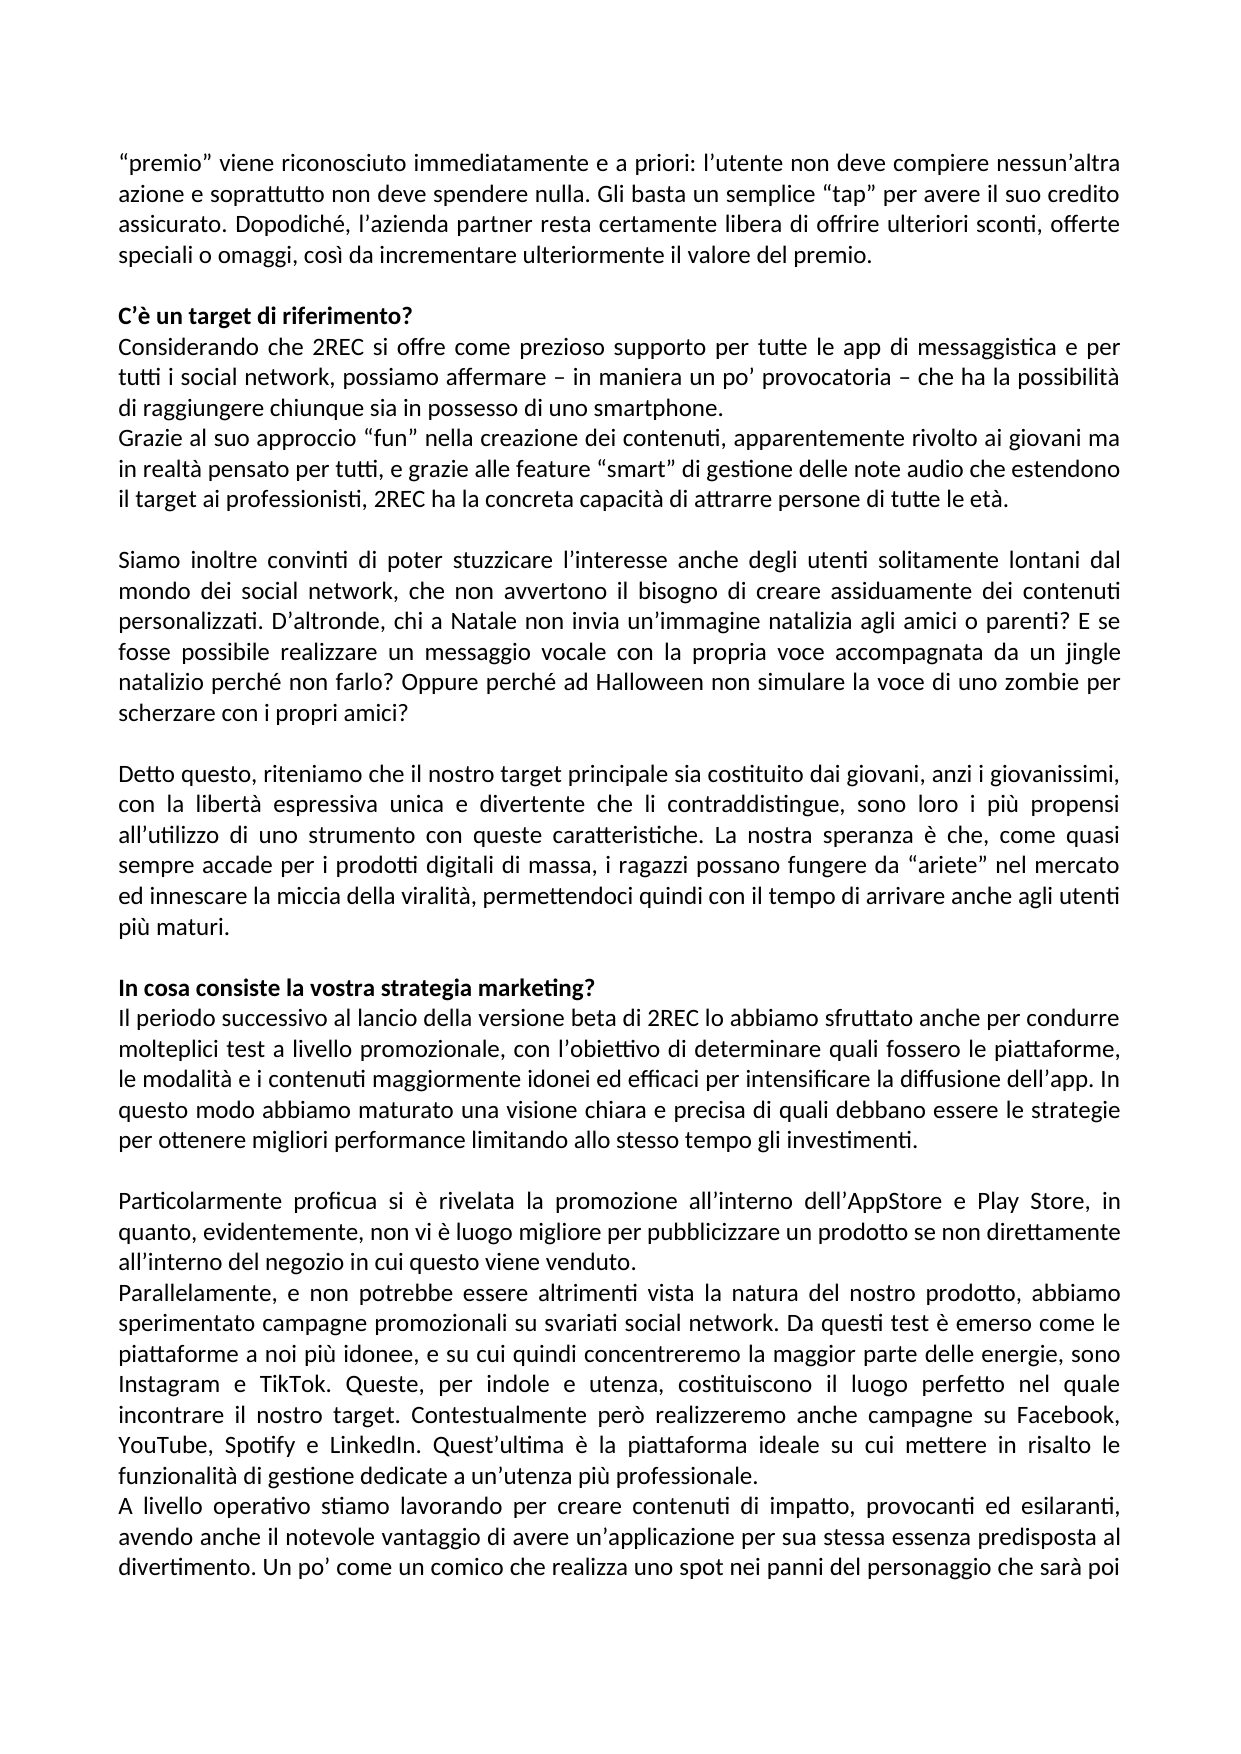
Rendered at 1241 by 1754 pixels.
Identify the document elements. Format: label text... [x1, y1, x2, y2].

text C’è un target di riferimento? [118, 300, 1122, 331]
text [118, 1491, 1122, 1582]
text Particolarmente proficua si è rivelata la promozione all’interno dell’AppStore e Play Store, in quanto, evidentemente, non vi è luogo migliore per pubblicizzare un prodotto se non direttamente all’interno del negozio in cui questo viene venduto. [118, 1185, 1122, 1277]
text Detto questo, riteniamo che il nostro target principale sia costituito dai giovani, anzi i giovanissimi, con la libertà espressiva unica e divertente che li contraddistingue, sono loro i più propensi all’utilizzo di uno strumento con queste caratteristiche. La nostra speranza è che, come quasi sempre accade per i prodotti digitali di massa, i ragazzi possano fungere da “ariete” nel mercato ed innescare la miccia della viralità, permettendoci quindi con il tempo di arrivare anche agli utenti più maturi. [118, 758, 1122, 941]
text Grazie al suo approccio “fun” nella creazione dei contenuti, apparentemente rivolto ai giovani ma in realtà pensato per tutti, e grazie alle feature “smart” di gestione delle note audio che estendono il target ai professionisti, 2REC ha la concreta capacità di attrarre persone di tutte le età. [118, 422, 1122, 514]
text Parallelamente, e non potrebbe essere altrimenti vista la natura del nostro prodotto, abbiamo sperimentato campagne promozionali su svariati social network. Da questi test è emerso come le piattaforme a noi più idonee, e su cui quindi concentreremo la maggior parte delle energie, sono Instagram e TikTok. Queste, per indole e utenza, costituiscono il luogo perfetto nel quale incontrare il nostro target. Contestualmente però realizzeremo anche campagne su Facebook, YouTube, Spotify e LinkedIn. Quest’ultima è la piattaforma ideale su cui mettere in risalto le funzionalità di gestione dedicate a un’utenza più professionale. [118, 1277, 1122, 1491]
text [118, 148, 1122, 270]
text Considerando che 2REC si offre come prezioso supporto per tutte le app di messaggistica e per tutti i social network, possiamo affermare – in maniera un po’ provocatoria – che ha la possibilità di raggiungere chiunque sia in possesso di uno smartphone. [118, 331, 1122, 422]
text Il periodo successivo al lancio della versione beta di 2REC lo abbiamo sfruttato anche per condurre molteplici test a livello promozionale, con l’obiettivo di determinare quali fossero le piattaforme, le modalità e i contenuti maggiormente idonei ed efficaci per intensificare la diffusione dell’app. In questo modo abbiamo maturato una visione chiara e precisa di quali debbano essere le strategie per ottenere migliori performance limitando allo stesso tempo gli investimenti. [118, 1002, 1122, 1155]
text Siamo inoltre convinti di poter stuzzicare l’interesse anche degli utenti solitamente lontani dal mondo dei social network, che non avvertono il bisogno di creare assiduamente dei contenuti personalizzati. D’altronde, chi a Natale non invia un’immagine natalizia agli amici o parenti? E se fosse possibile realizzare un messaggio vocale con la propria voce accompagnata da un jingle natalizio perché non farlo? Oppure perché ad Halloween non simulare la voce di uno zombie per scherzare con i propri amici? [118, 544, 1122, 727]
text In cosa consiste la vostra strategia marketing? [118, 972, 1122, 1002]
